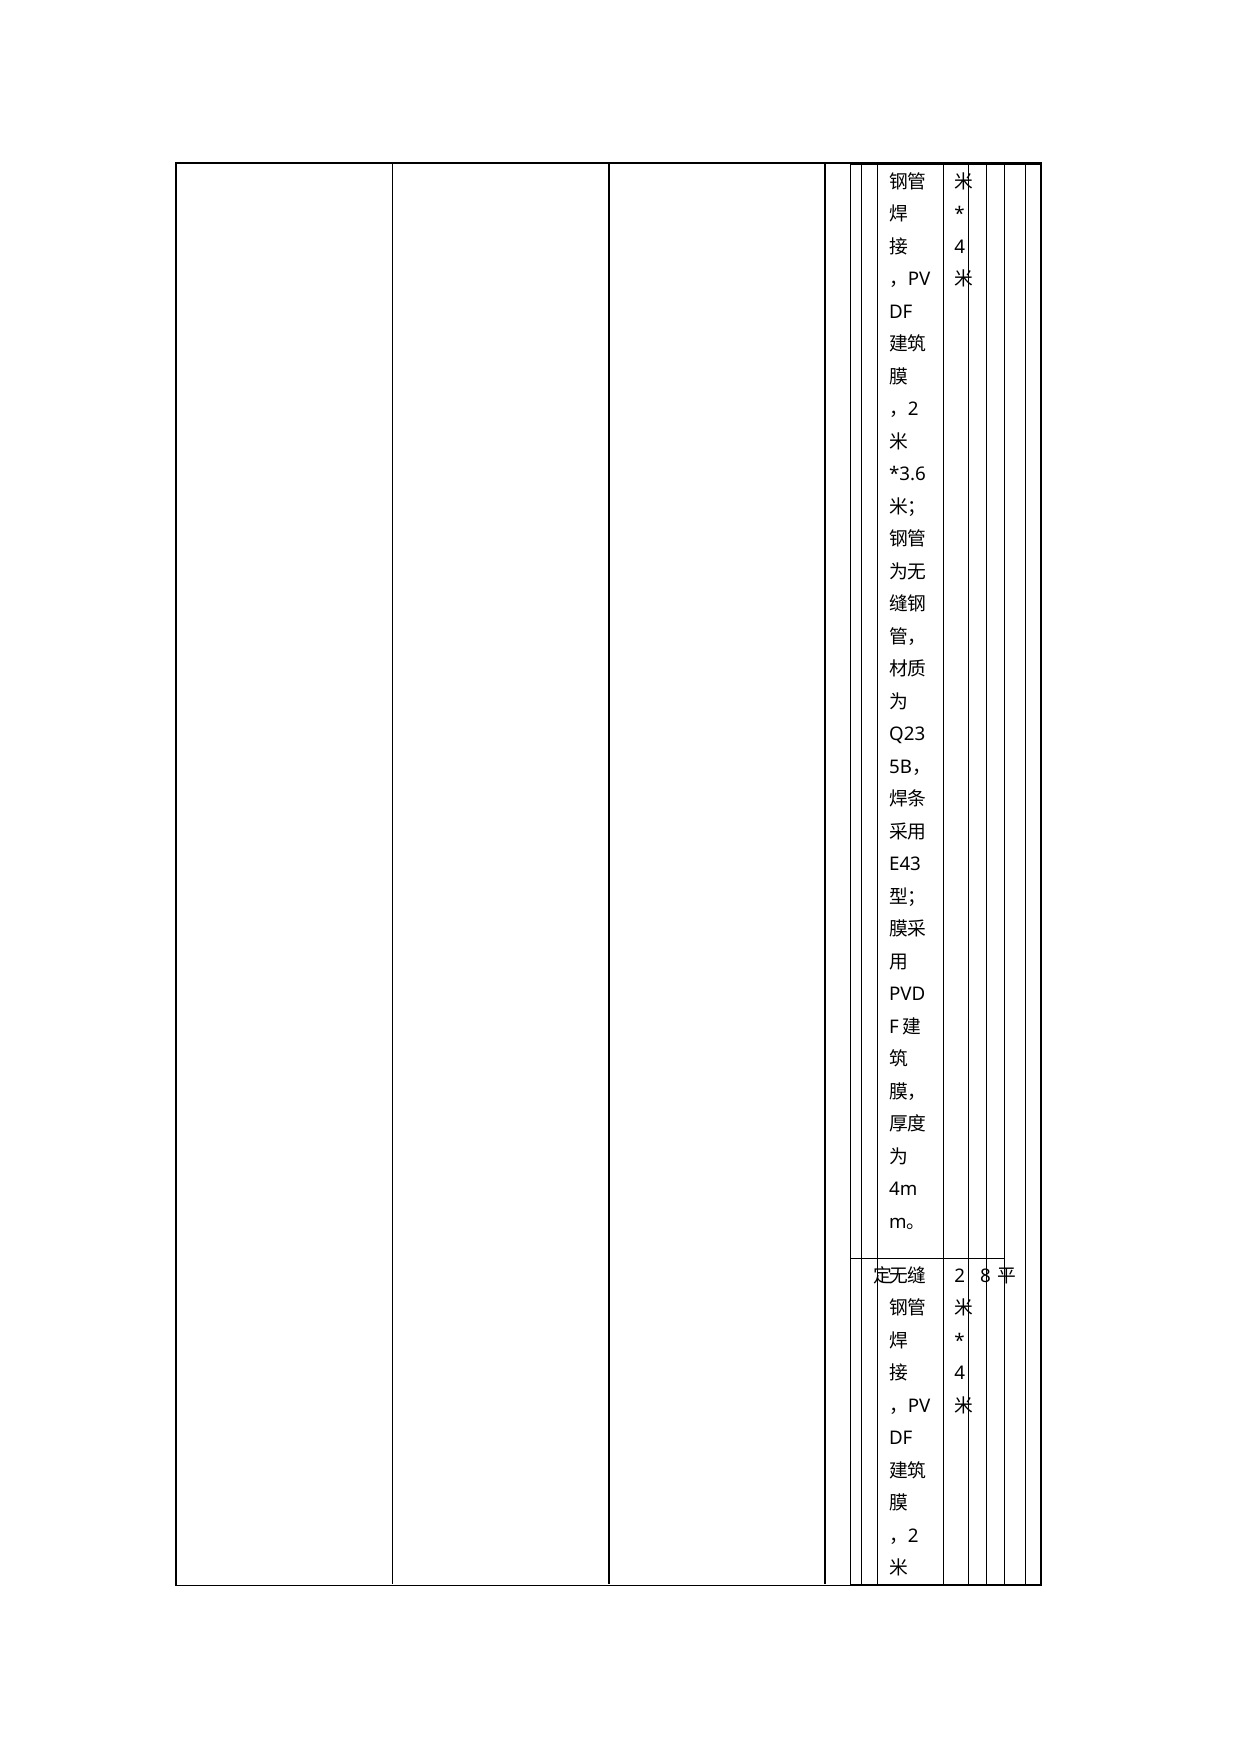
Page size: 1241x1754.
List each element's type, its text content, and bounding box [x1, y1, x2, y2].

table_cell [969, 1259, 986, 1584]
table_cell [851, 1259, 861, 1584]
table_cell 1 [393, 164, 608, 1584]
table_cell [1005, 165, 1025, 1584]
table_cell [862, 1259, 877, 1584]
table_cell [851, 165, 861, 1258]
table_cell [987, 165, 1004, 1258]
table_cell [969, 165, 986, 1258]
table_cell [878, 165, 943, 1258]
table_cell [1026, 165, 1040, 1584]
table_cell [987, 1259, 1004, 1584]
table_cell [862, 165, 877, 1258]
table_cell [610, 164, 824, 1584]
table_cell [826, 164, 850, 1584]
table_cell [177, 164, 392, 1584]
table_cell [944, 165, 968, 1258]
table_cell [878, 1259, 943, 1584]
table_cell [944, 1259, 968, 1584]
